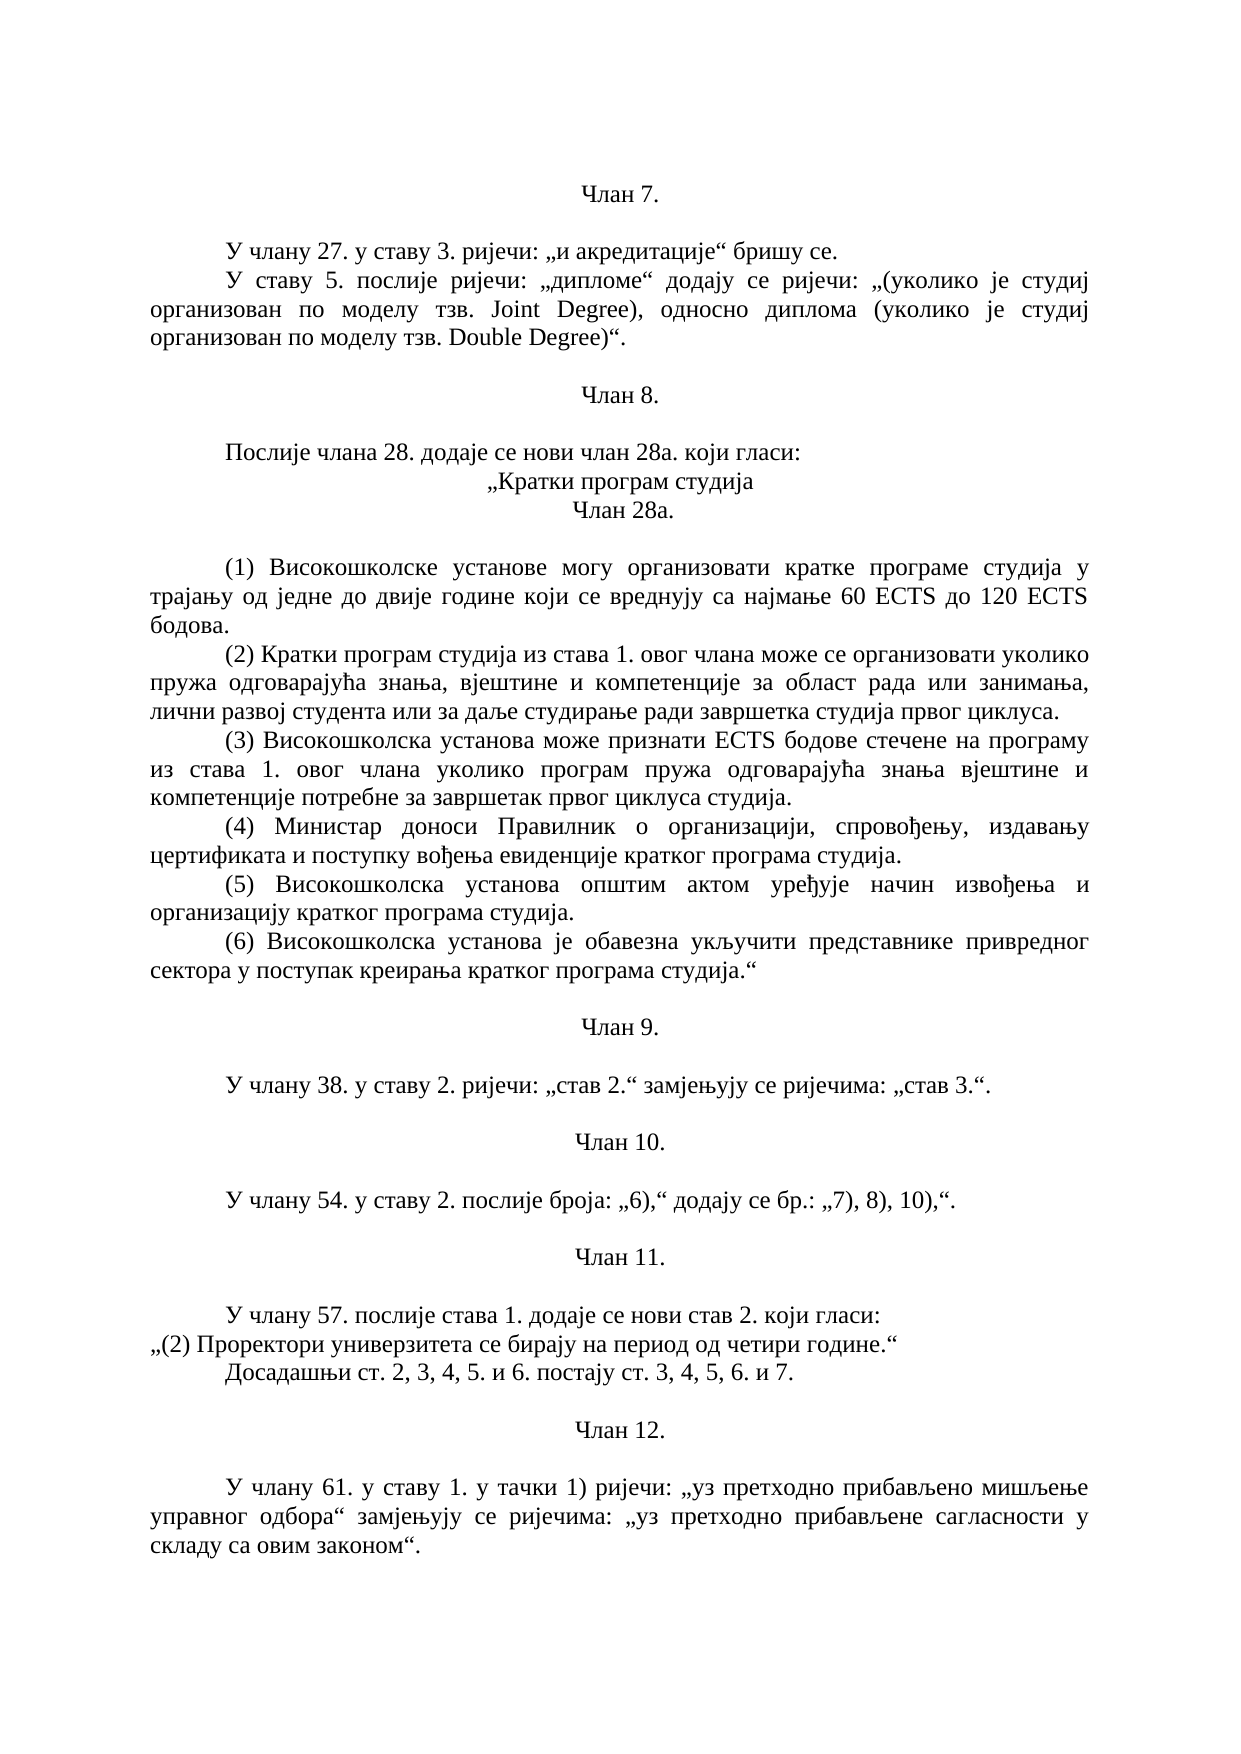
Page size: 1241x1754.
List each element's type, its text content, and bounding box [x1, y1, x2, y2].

text У члану 27. у ставу 3. ријечи: „и акредитације“ бришу се. [150, 236, 1090, 265]
text Члан 7. [150, 179, 1090, 207]
list (1) Високошколске установе могу организовати кратке програме студија у трајању од једне до двије године који се вреднују са најмање 60 ЕCTS до 120 ЕCTS бодова. [150, 552, 1090, 639]
list (6) Високошколска установа је обавезна укључити представнике привредног сектора у поступак креирања кратког програма студија.“ [150, 926, 1090, 984]
text У ставу 5. послије ријечи: „дипломе“ додају се ријечи: „(уколико је студиј организован по моделу тзв. Joint Degree), односно диплома (уколико је студиј организован по моделу тзв. Double Degree)“. [150, 265, 1090, 351]
text Члан 11. [150, 1242, 1090, 1271]
list (4) Министар доноси Правилник о организацији, спровођењу, издавању цертификата и поступку вођења евиденције кратког програма студија. [150, 811, 1090, 869]
text Послије члана 28. додаје се нови члан 28а. који гласи: [150, 437, 1090, 466]
text (2) Кратки програм студија из става 1. овог члана може се организовати уколико пружа одговарајућа знања, вјештине и компетенције за област рада или занимања, лични развој студента или за даље студирање ради завршетка студија првог циклуса. [150, 639, 1090, 725]
text Члан 9. [150, 1012, 1090, 1041]
list (3) Високошколска установа може признати ЕCTS бодове стечене на програму из става 1. овог члана уколико програм пружа одговарајућа знања вјештине и компетенције потребне за завршетак првог циклуса студија. [150, 725, 1090, 811]
text „(2) Проректори универзитета се бирају на период од четири године.“ [150, 1329, 1090, 1357]
text Члан 28а. [150, 495, 1090, 524]
list (5) Високошколска установа општим актом уређује начин извођења и организацију кратког програма студија. [150, 869, 1090, 926]
text У члану 57. послије става 1. додаје се нови став 2. који гласи: [150, 1300, 1090, 1329]
text „Кратки програм студија [150, 466, 1090, 495]
text У члану 61. у ставу 1. у тачки 1) ријечи: „уз претходно прибављено мишљење управног одбора“ замјењују се ријечима: „уз претходно прибављене сагласности у складу са овим законом“. [150, 1472, 1090, 1559]
text Члан 12. [150, 1415, 1090, 1444]
text Досадашњи ст. 2, 3, 4, 5. и 6. постају ст. 3, 4, 5, 6. и 7. [150, 1357, 1090, 1386]
text У члану 54. у ставу 2. послије броја: „6),“ додају се бр.: „7), 8), 10),“. [150, 1185, 1090, 1214]
text Члан 10. [150, 1127, 1090, 1156]
text У члану 38. у ставу 2. ријечи: „став 2.“ замјењују се ријечима: „став 3.“. [150, 1070, 1090, 1099]
text Члан 8. [150, 380, 1090, 409]
